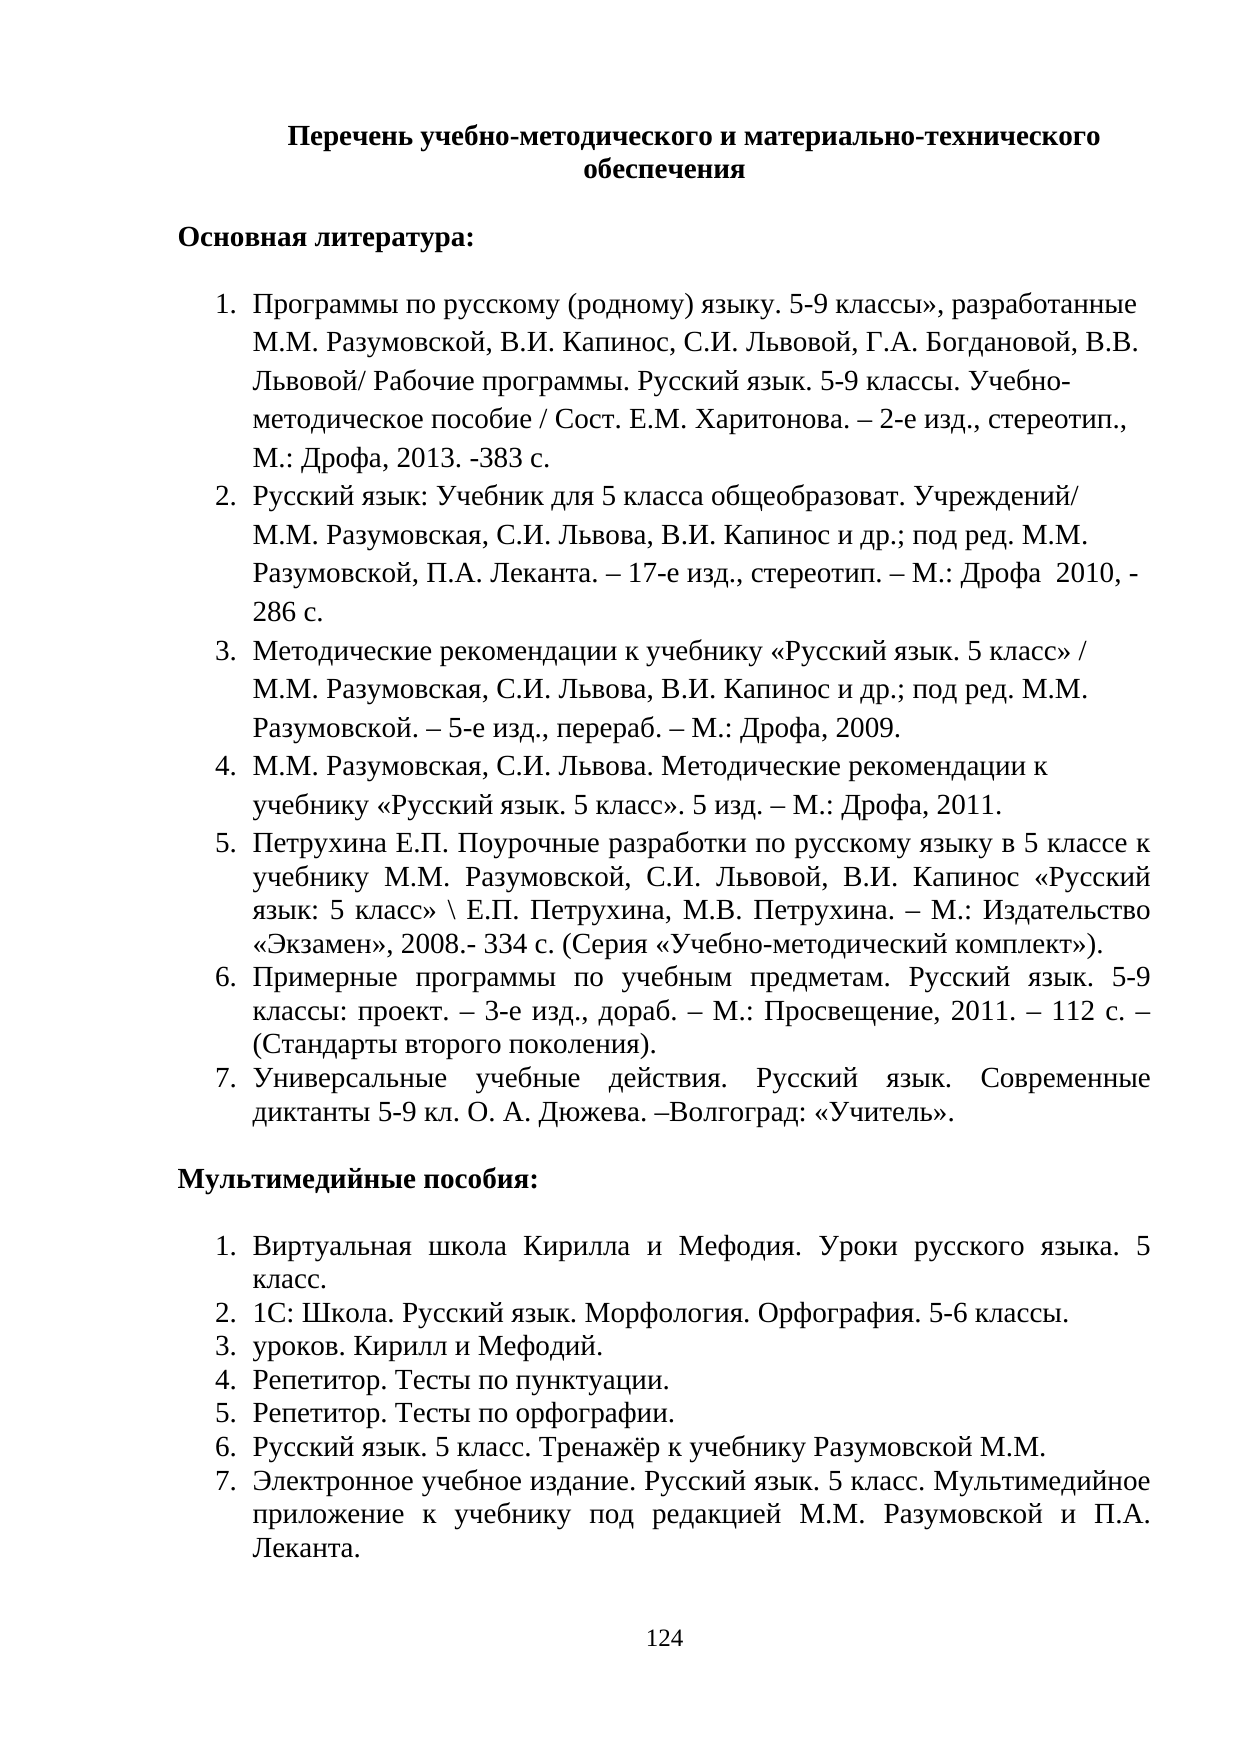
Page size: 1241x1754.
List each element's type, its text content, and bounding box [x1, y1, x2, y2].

list Русский язык: Учебник для 5 класса общеобразоват. Учреждений/ М.М. Разумовская, С.И. Львова, В.И. Капинос и др.; под ред. М.М. Разумовской, П.А. Леканта. – 17-е изд., стереотип. – М.: Дрофа 2010, -286 с. [215, 478, 1152, 628]
list Русский язык. 5 класс. Тренажёр к учебнику Разумовской М.М. [215, 1429, 1152, 1463]
list Программы по русскому (родному) языку. 5-9 классы», разработанные М.М. Разумовской, В.И. Капинос, С.И. Львовой, Г.А. Богдановой, В.В. Львовой/ Рабочие программы. Русский язык. 5-9 классы. Учебно-методическое пособие / Сост. Е.М. Харитонова. – 2-е изд., стереотип., М.: Дрофа, 2013. -383 с. [215, 286, 1152, 473]
list Методические рекомендации к учебнику «Русский язык. 5 класс» / М.М. Разумовская, С.И. Львова, В.И. Капинос и др.; под ред. М.М. Разумовской. – 5-е изд., перераб. – М.: Дрофа, 2009. [215, 633, 1152, 743]
text Основная литература: [177, 219, 1152, 252]
list Петрухина Е.П. Поурочные разработки по русскому языку в 5 классе к учебнику М.М. Разумовской, С.И. Львовой, В.И. Капинос «Русский язык: 5 класс» \ Е.П. Петрухина, М.В. Петрухина. – М.: Издательство «Экзамен», 2008.- 334 с. (Серия «Учебно-методический комплект»). [215, 825, 1152, 959]
list М.М. Разумовская, С.И. Львова. Методические рекомендации к учебнику «Русский язык. 5 класс». 5 изд. – М.: Дрофа, 2011. [215, 748, 1152, 820]
text Перечень учебно-методического и материально-технического обеспечения [177, 118, 1152, 185]
list уроков. Кирилл и Мефодий. [215, 1328, 1152, 1362]
list Репетитор. Тесты по орфографии. [215, 1396, 1152, 1429]
list 1С: Школа. Русский язык. Морфология. Орфография. 5-6 классы. [215, 1295, 1152, 1328]
list Примерные программы по учебным предметам. Русский язык. 5-9 классы: проект. – 3-е изд., дораб. – М.: Просвещение, 2011. – 112 с. – (Стандарты второго поколения). [215, 959, 1152, 1060]
list Виртуальная школа Кирилла и Мефодия. Уроки русского языка. 5 класс. [215, 1228, 1152, 1295]
list Универсальные учебные действия. Русский язык. Современные диктанты 5-9 кл. О. А. Дюжева. –Волгоград: «Учитель». [215, 1060, 1152, 1127]
text Мультимедийные пособия: [177, 1161, 1152, 1194]
list Электронное учебное издание. Русский язык. 5 класс. Мультимедийное приложение к учебнику под редакцией М.М. Разумовской и П.А. Леканта. [215, 1463, 1152, 1563]
list Репетитор. Тесты по пунктуации. [215, 1362, 1152, 1396]
